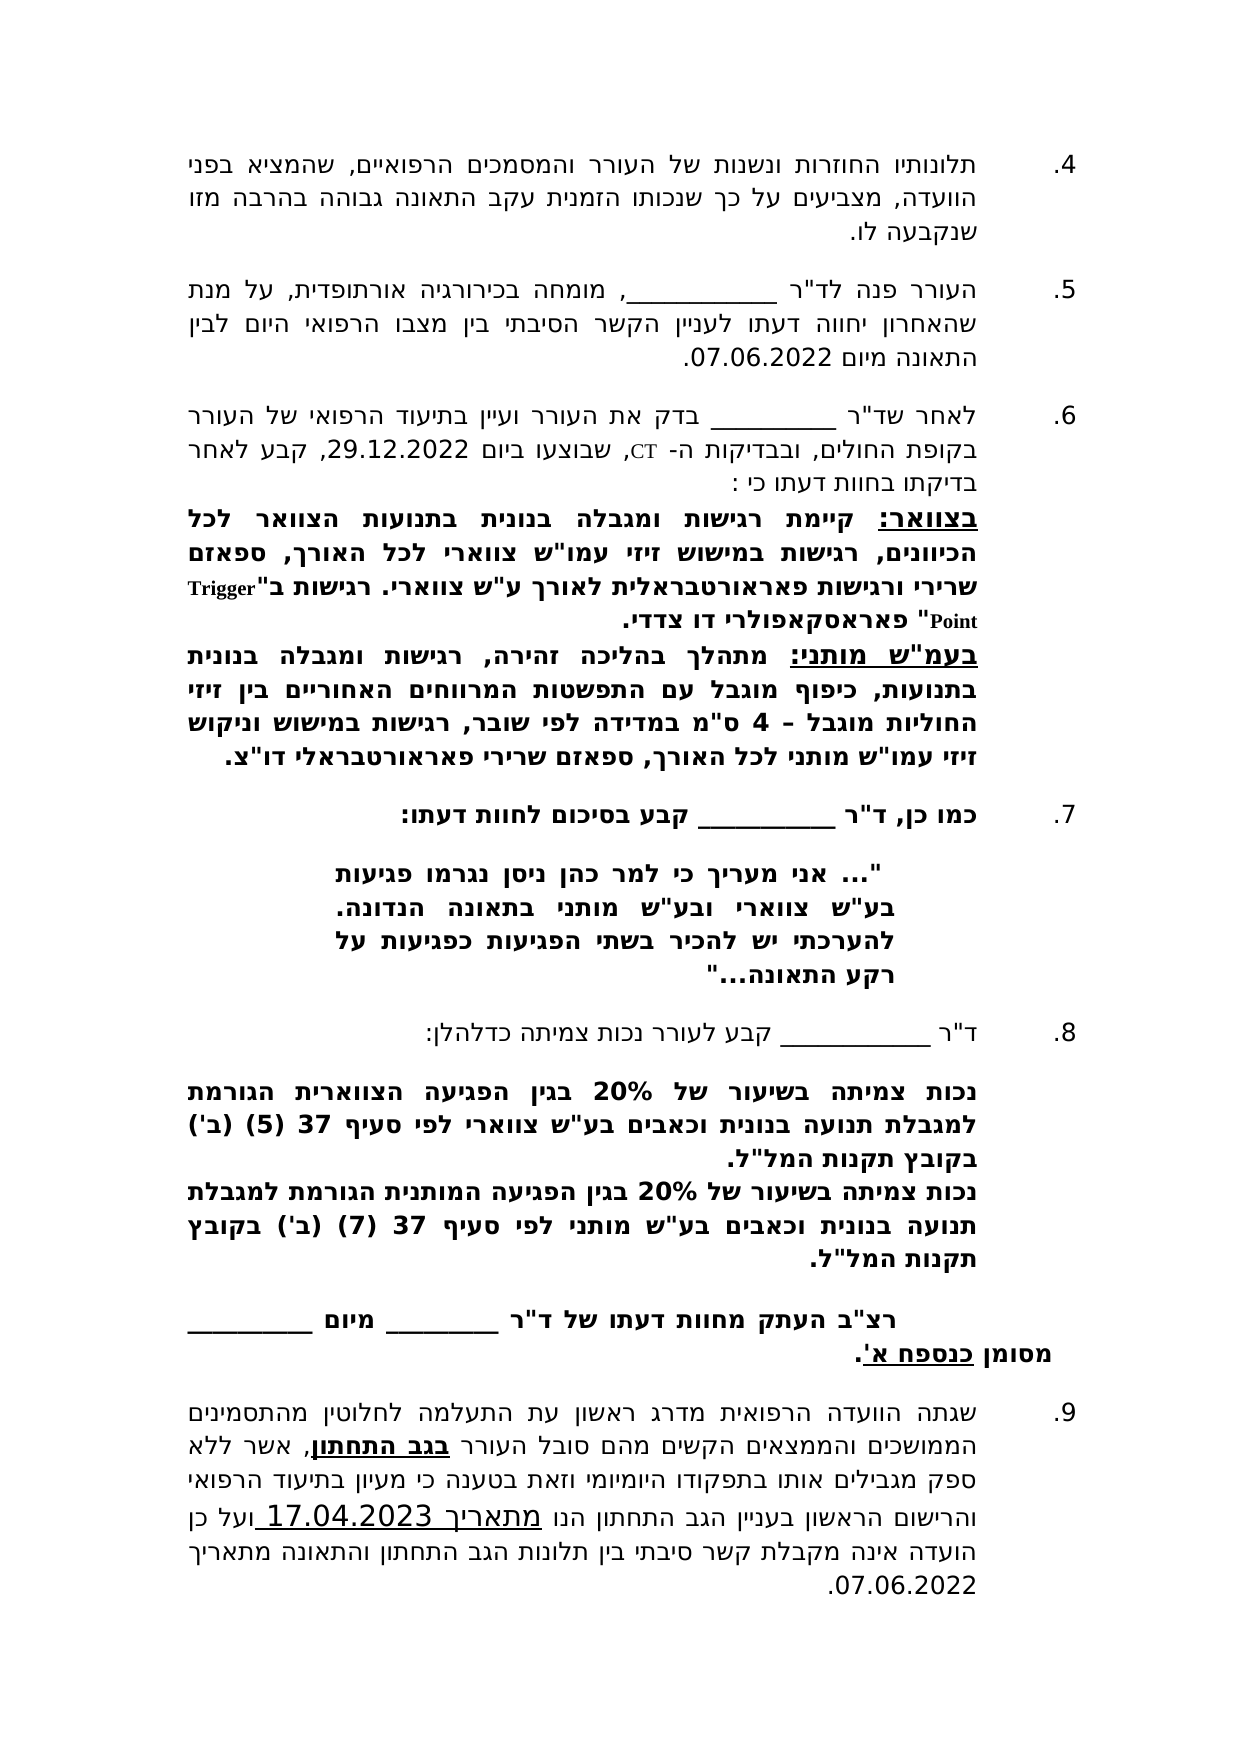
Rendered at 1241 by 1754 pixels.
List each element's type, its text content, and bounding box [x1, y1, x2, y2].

text "... אני מעריך כי למר כהן ניסן נגרמו פגיעות בע"ש צווארי ובע"ש מותני בתאונה הנדונה. להערכתי יש להכיר בשתי הפגיעות כפגיעות על רקע התאונה..." [335, 859, 896, 989]
text נכות צמיתה בשיעור של 20% בגין הפגיעה הצווארית הגורמת למגבלת תנועה בנונית וכאבים בע"ש צווארי לפי סעיף 37 (5) (ב') בקובץ תקנות המל"ל. [187, 1077, 978, 1173]
list תלונותיו החוזרות ונשנות של העורר והמסמכים הרפואיים, שהמציא בפני הוועדה, מצביעים על כך שנכותו הזמנית עקב התאונה גבוהה בהרבה מזו שנקבעה לו. [187, 150, 1053, 246]
list לאחר שד"ר __________ בדק את העורר ועיין בתיעוד הרפואי של העורר בקופת החולים, ובבדיקות ה- CT, שבוצעו ביום 29.12.2022, קבע לאחר בדיקתו בחוות דעתו כי : בצוואר: קיימת רגישות ומגבלה בנונית בתנועות הצוואר לכל הכיוונים, רגישות במישוש זיזי עמו"ש צווארי לכל האורך, ספאזם שרירי ורגישות פאראורטבראלית לאורך ע"ש צווארי. רגישות ב"Trigger Point" פאראסקאפולרי דו צדדי. בעמ"ש מותני: מתהלך בהליכה זהירה, רגישות ומגבלה בנונית בתנועות, כיפוף מוגבל עם התפשטות המרווחים האחוריים בין זיזי החוליות מוגבל – 4 ס"מ במדידה לפי שובר, רגישות במישוש וניקוש זיזי עמו"ש מותני לכל האורך, ספאזם שרירי פאראורטבראלי דו"צ. [187, 401, 1053, 771]
list כמו כן, ד"ר ___________ קבע בסיכום לחוות דעתו: [187, 801, 1053, 830]
text רצ"ב העתק מחוות דעתו של ד"ר _________ מיום __________ מסומן כנספח א'. [187, 1306, 1053, 1368]
list ד"ר ____________ קבע לעורר נכות צמיתה כדלהלן: [187, 1018, 1053, 1047]
list שגתה הוועדה הרפואית מדרג ראשון עת התעלמה לחלוטין מהתסמינים הממושכים והממצאים הקשים מהם סובל העורר בגב התחתון, אשר ללא ספק מגבילים אותו בתפקודו היומיומי וזאת בטענה כי מעיון בתיעוד הרפואי והרישום הראשון בעניין הגב התחתון הנו מתאריך 17.04.2023 ועל כן הועדה אינה מקבלת קשר סיבתי בין תלונות הגב התחתון והתאונה מתאריך 07.06.2022. [187, 1398, 1053, 1600]
list העורר פנה לד"ר ____________, מומחה בכירורגיה אורתופדית, על מנת שהאחרון יחווה דעתו לעניין הקשר הסיבתי בין מצבו הרפואי היום לבין התאונה מיום 07.06.2022. [187, 276, 1053, 372]
text נכות צמיתה בשיעור של 20% בגין הפגיעה המותנית הגורמת למגבלת תנועה בנונית וכאבים בע"ש מותני לפי סעיף 37 (7) (ב') בקובץ תקנות המל"ל. [187, 1177, 978, 1274]
